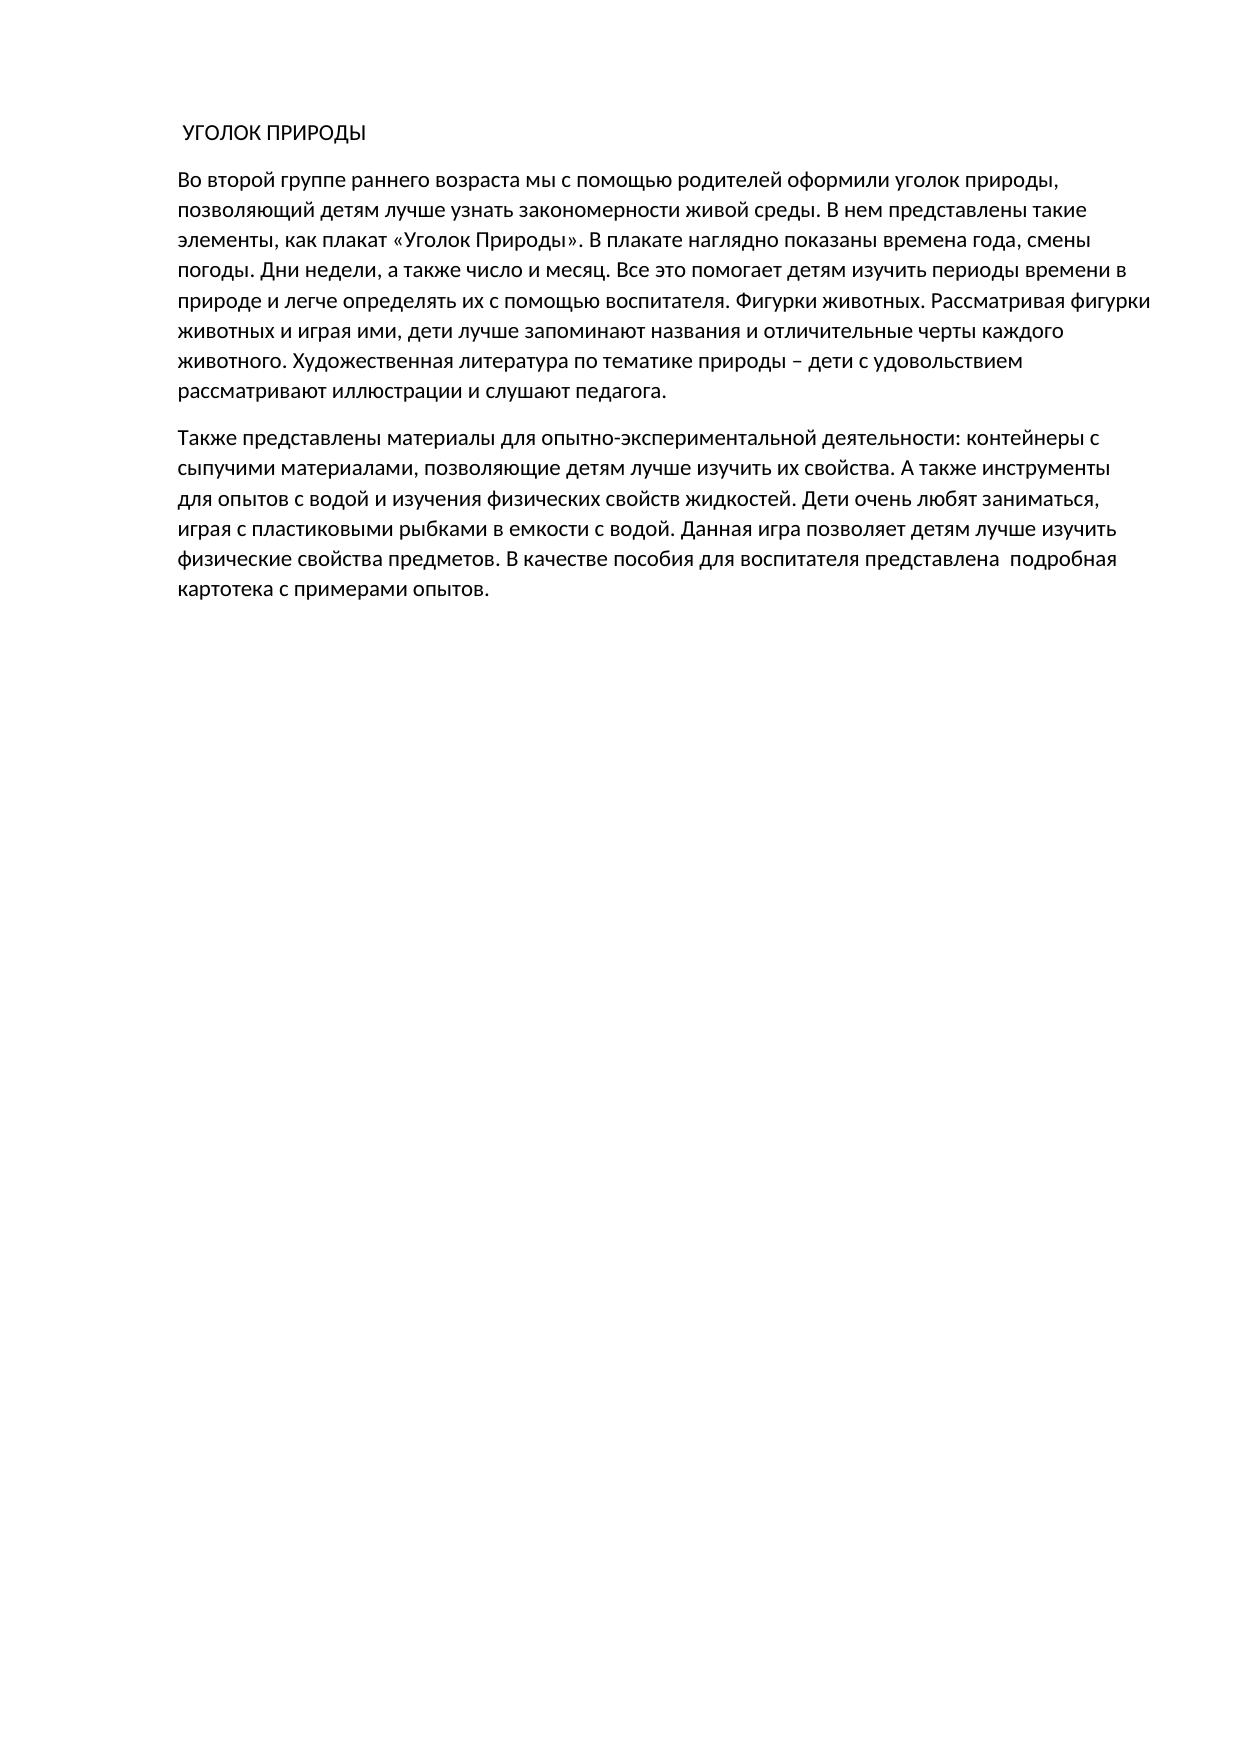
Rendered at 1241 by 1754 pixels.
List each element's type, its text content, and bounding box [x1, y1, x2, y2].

text Также представлены материалы для опытно-экспериментальной деятельности: контейнеры с сыпучими материалами, позволяющие детям лучше изучить их свойства. А также инструменты для опытов с водой и изучения физических свойств жидкостей. Дети очень любят заниматься, играя с пластиковыми рыбками в емкости с водой. Данная игра позволяет детям лучше изучить физические свойства предметов. В качестве пособия для воспитателя представлена подробная картотека с примерами опытов. [177, 423, 1152, 602]
text Во второй группе раннего возраста мы с помощью родителей оформили уголок природы, позволяющий детям лучше узнать закономерности живой среды. В нем представлены такие элементы, как плакат «Уголок Природы». В плакате наглядно показаны времена года, смены погоды. Дни недели, а также число и месяц. Все это помогает детям изучить периоды времени в природе и легче определять их с помощью воспитателя. Фигурки животных. Рассматривая фигурки животных и играя ими, дети лучше запоминают названия и отличительные черты каждого животного. Художественная литература по тематике природы – дети с удовольствием рассматривают иллюстрации и слушают педагога. [177, 165, 1152, 404]
text УГОЛОК ПРИРОДЫ [177, 118, 1152, 146]
